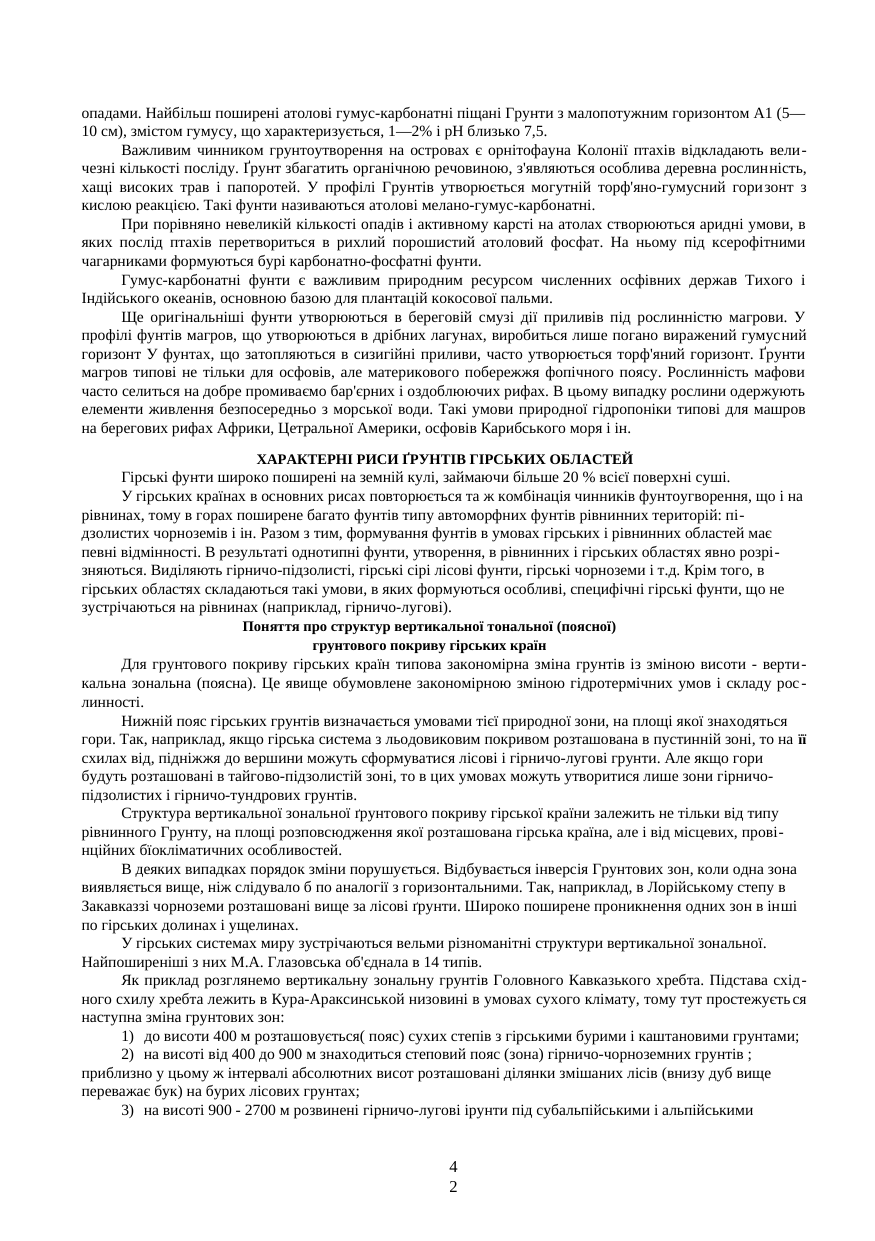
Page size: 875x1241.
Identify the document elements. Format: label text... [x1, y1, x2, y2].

list до висоти 400 м розташовується( пояс) сухих степів з гірськими бурими і каштановими грунтами; [81, 1026, 806, 1045]
text Як приклад розглянемо вертикальну зональну грунтів Головного Кавказького хребта. Підстава східного схилу хребта лежить в Кура-Араксинськой низовині в умовах сухого клімату, тому тут простежується наступна зміна грунтових зон: [81, 971, 806, 1026]
text При порівняно невеликій кількості опадів і активному карсті на атолах створюються аридні умови, в яких послід птахів перетвориться в рихлий порошистий атоловий фосфат. На ньому під ксерофітними чагарниками формуються бурі карбонатно-фосфатні фунти. [81, 214, 806, 270]
text В деяких випадках порядок зміни порушується. Відбувається інверсія Грунтових зон, коли одна зона виявляється вище, ніж слідувало б по аналогії з горизонтальними. Так, наприклад, в Лорійському степу в Закавказзі чорноземи розташовані вище за лісові ґрунти. Широко поширене проникнення одних зон в інші по гірських долинах і ущелинах. [81, 859, 806, 934]
text ХАРАКТЕРНІ РИСИ ҐРУНТІВ ГІРСЬКИХ ОБЛАСТЕЙ [256, 449, 806, 468]
text Поняття про структур вертикальної тональної (поясної) грунтового покриву гірських країн [81, 616, 777, 654]
text У гірських системах миру зустрічаються вельми різноманітні структури вертикальної зональної. Найпоширеніші з них М.А. Глазовська об'єднала в 14 типів. [81, 934, 806, 971]
text Гірські фунти широко поширені на земній кулі, займаючи більше 20 % всієї поверхні суші. [81, 468, 806, 487]
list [81, 1101, 806, 1119]
text Структура вертикальної зональної ґрунтового покриву гірської країни залежить не тільки від типу рівнинного Грунту, на площі розповсюдження якої розташована гірська країна, але і від місцевих, провінційних бїокліматичних особливостей. [81, 804, 806, 859]
text Нижній пояс гірських грунтів визначається умовами тієї природної зони, на площі якої знаходяться гори. Так, наприклад, якщо гірська система з льодовиковим покривом розташована в пустинній зоні, то на її схилах від, підніжжя до вершини можуть сформуватися лісові і гірничо-лугові грунти. Але якщо гори будуть розташовані в тайгово-підзолистій зоні, то в цих умовах можуть утворитися лише зони гірничо- підзолистих і гірничо-тундрових грунтів. [81, 711, 806, 804]
text Ще оригінальніші фунти утворюються в береговій смузі дії приливів під рослинністю магрови. У профілі фунтів магров, що утворюються в дрібних лагунах, виробиться лише погано виражений гумусний горизонт У фунтах, що затопляються в сизигійні приливи, часто утворюється торф'яний горизонт. Ґрунти магров типові не тільки для осфовів, але материкового побережжя фопічного поясу. Рослинність мафови часто селиться на добре промиваємо бар'єрних і оздоблюючих рифах. В цьому випадку рослини одержують елементи живлення безпосередньо з морської води. Такі умови природної гідропоніки типові для машров на берегових рифах Африки, Цетральної Америки, осфовів Карибського моря і ін. [81, 307, 806, 437]
text Для грунтового покриву гірських країн типова закономірна зміна грунтів із зміною висоти - вертикальна зональна (поясна). Це явище обумовлене закономірною зміною гідротермічних умов і складу рослинності. [81, 654, 806, 711]
text У гірських країнах в основних рисах повторюється та ж комбінація чинників фунтоугворення, що і на рівнинах, тому в горах поширене багато фунтів типу автоморфних фунтів рівнинних територій: підзолистих чорноземів і ін. Разом з тим, формування фунтів в умовах гірських і рівнинних областей має певні відмінності. В результаті однотипні фунти, утворення, в рівнинних і гірських областях явно розрізняються. Виділяють гірничо-підзолисті, гірські сірі лісові фунти, гірські чорноземи і т.д. Крім того, в гірських областях складаються такі умови, в яких формуються особливі, специфічні гірські фунти, що не зустрічаються на рівнинах (наприклад, гірничо-лугові). [81, 487, 806, 616]
text Гумус-карбонатні фунти є важливим природним ресурсом численних осфівних держав Тихого і Індійського океанів, основною базою для плантацій кокосової пальми. [81, 270, 806, 307]
list на висоті від 400 до 900 м знаходиться степовий пояс (зона) гірничо-чорноземних грунтів ; приблизно у цьому ж інтервалі абсолютних висот розташовані ділянки змішаних лісів (внизу дуб вище переважає бук) на бурих лісових грунтах; [81, 1045, 806, 1101]
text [81, 103, 806, 140]
text Важливим чинником грунтоутворення на островах є орнітофауна Колонії птахів відкладають величезні кількості посліду. Ґрунт збагатить органічною речовиною, з'являються особлива деревна рослинність, хащі високих трав і папоротей. У профілі Грунтів утворюється могутній торф'яно-гумусний горизонт з кислою реакцією. Такі фунти називаються атолові мелано-гумус-карбонатні. [81, 140, 806, 214]
